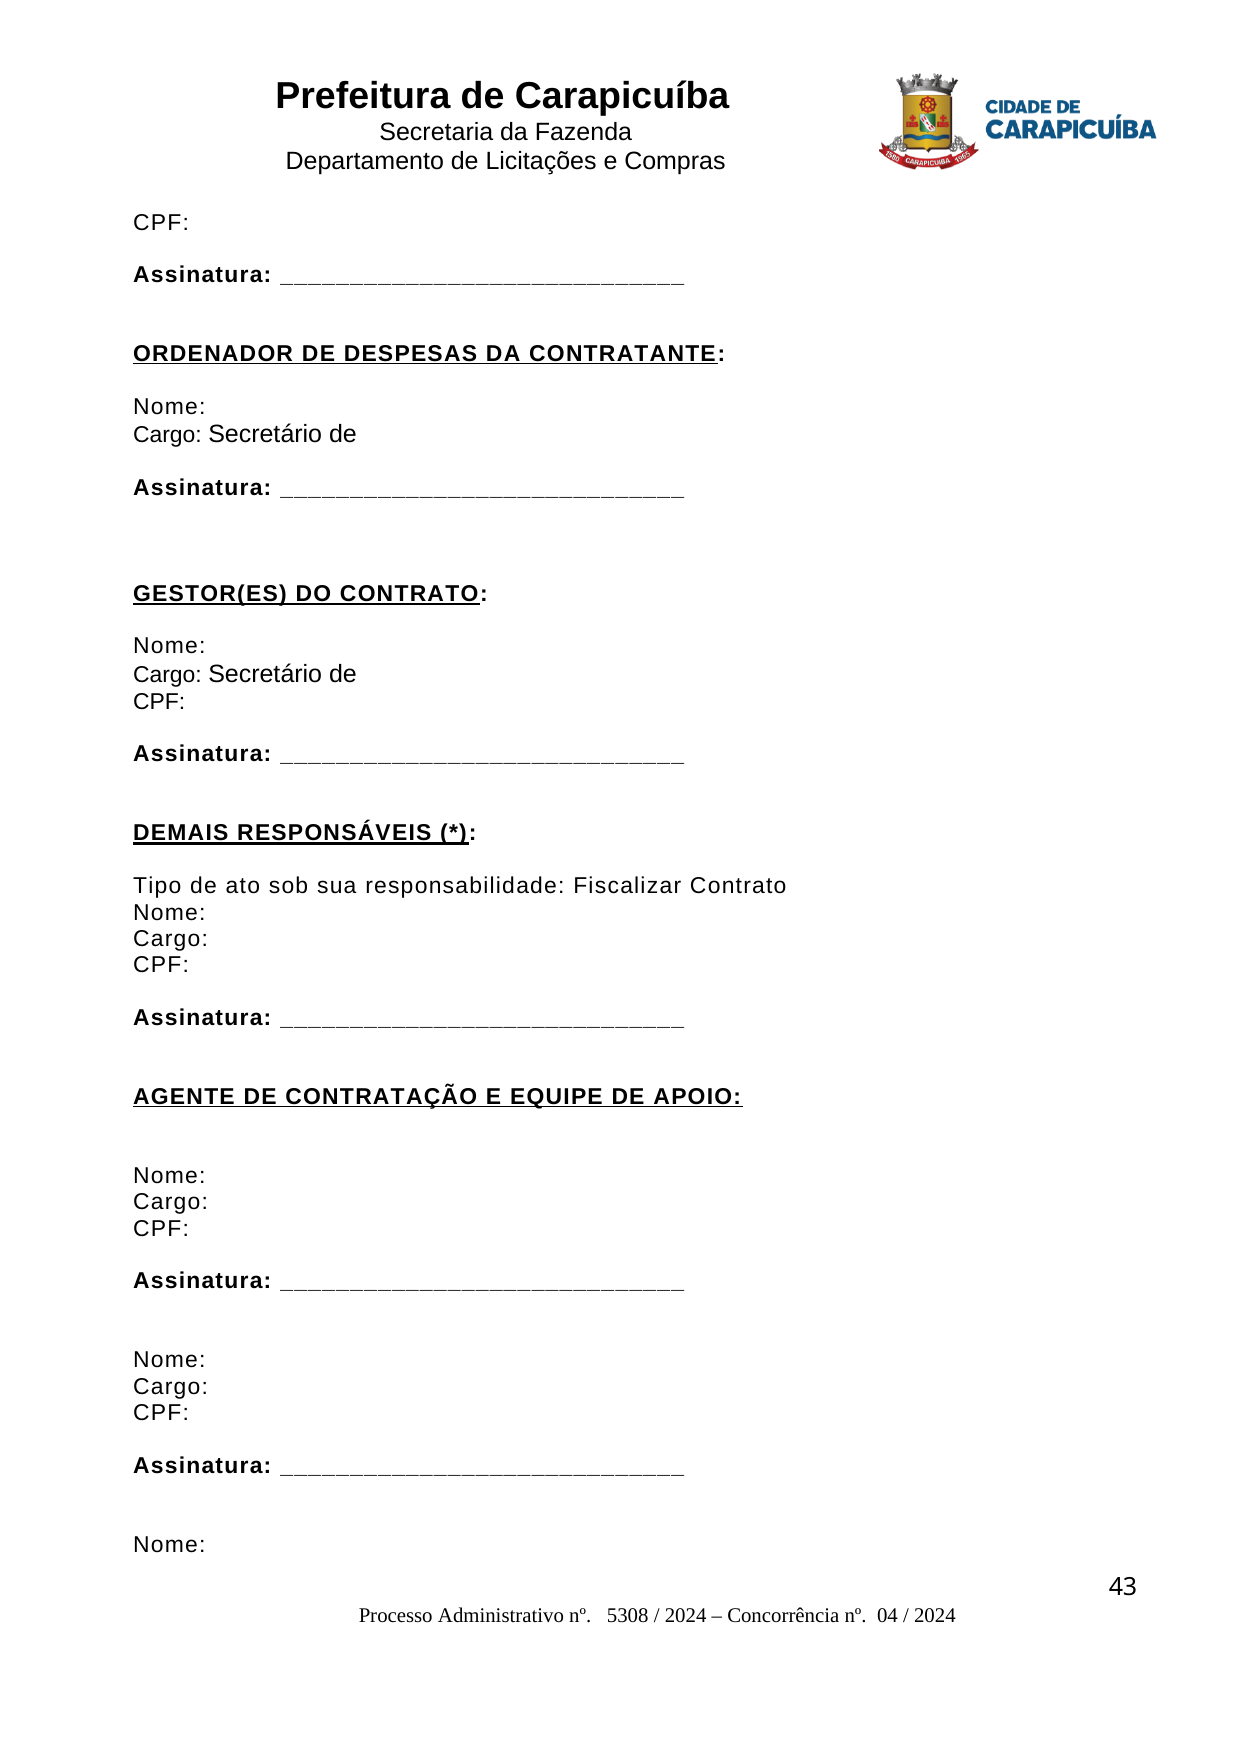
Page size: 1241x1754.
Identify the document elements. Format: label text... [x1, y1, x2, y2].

text CPF: [133, 1215, 1131, 1241]
text CPF: [133, 208, 1137, 235]
text CPF: [133, 1399, 1131, 1426]
text GESTOR(ES) DO CONTRATO: [133, 580, 1131, 606]
text Nome: [133, 1162, 1131, 1188]
text Cargo: Secretário de [133, 659, 1137, 688]
text Assinatura: _____________________________ [133, 740, 1137, 767]
text Tipo de ato sob sua responsabilidade: Fiscalizar Contrato [133, 872, 1131, 898]
text Assinatura: _____________________________ [133, 474, 1137, 501]
text AGENTE DE CONTRATAÇÃO E EQUIPE DE APOIO: [133, 1083, 1137, 1109]
text Nome: [133, 898, 1131, 925]
text CPF: [133, 688, 1137, 714]
text Cargo: [133, 1373, 1131, 1399]
text Assinatura: _____________________________ [133, 1267, 1131, 1294]
text DEMAIS RESPONSÁVEIS (*): [133, 819, 1131, 846]
picture [877, 65, 1159, 172]
text Nome: [133, 393, 1137, 419]
text Cargo: [133, 925, 1131, 951]
text Assinatura: _____________________________ [133, 1452, 1131, 1478]
text Cargo: [133, 1188, 1131, 1215]
text Nome: [133, 1346, 1131, 1373]
text Assinatura: _____________________________ [133, 1004, 1137, 1030]
text Nome: [133, 632, 1137, 659]
text Nome: [133, 1531, 1131, 1557]
text CPF: [133, 951, 1131, 977]
text Cargo: Secretário de [133, 419, 1137, 448]
text Assinatura: _____________________________ [133, 261, 1137, 287]
text ORDENADOR DE DESPESAS DA CONTRATANTE: [133, 340, 1137, 367]
